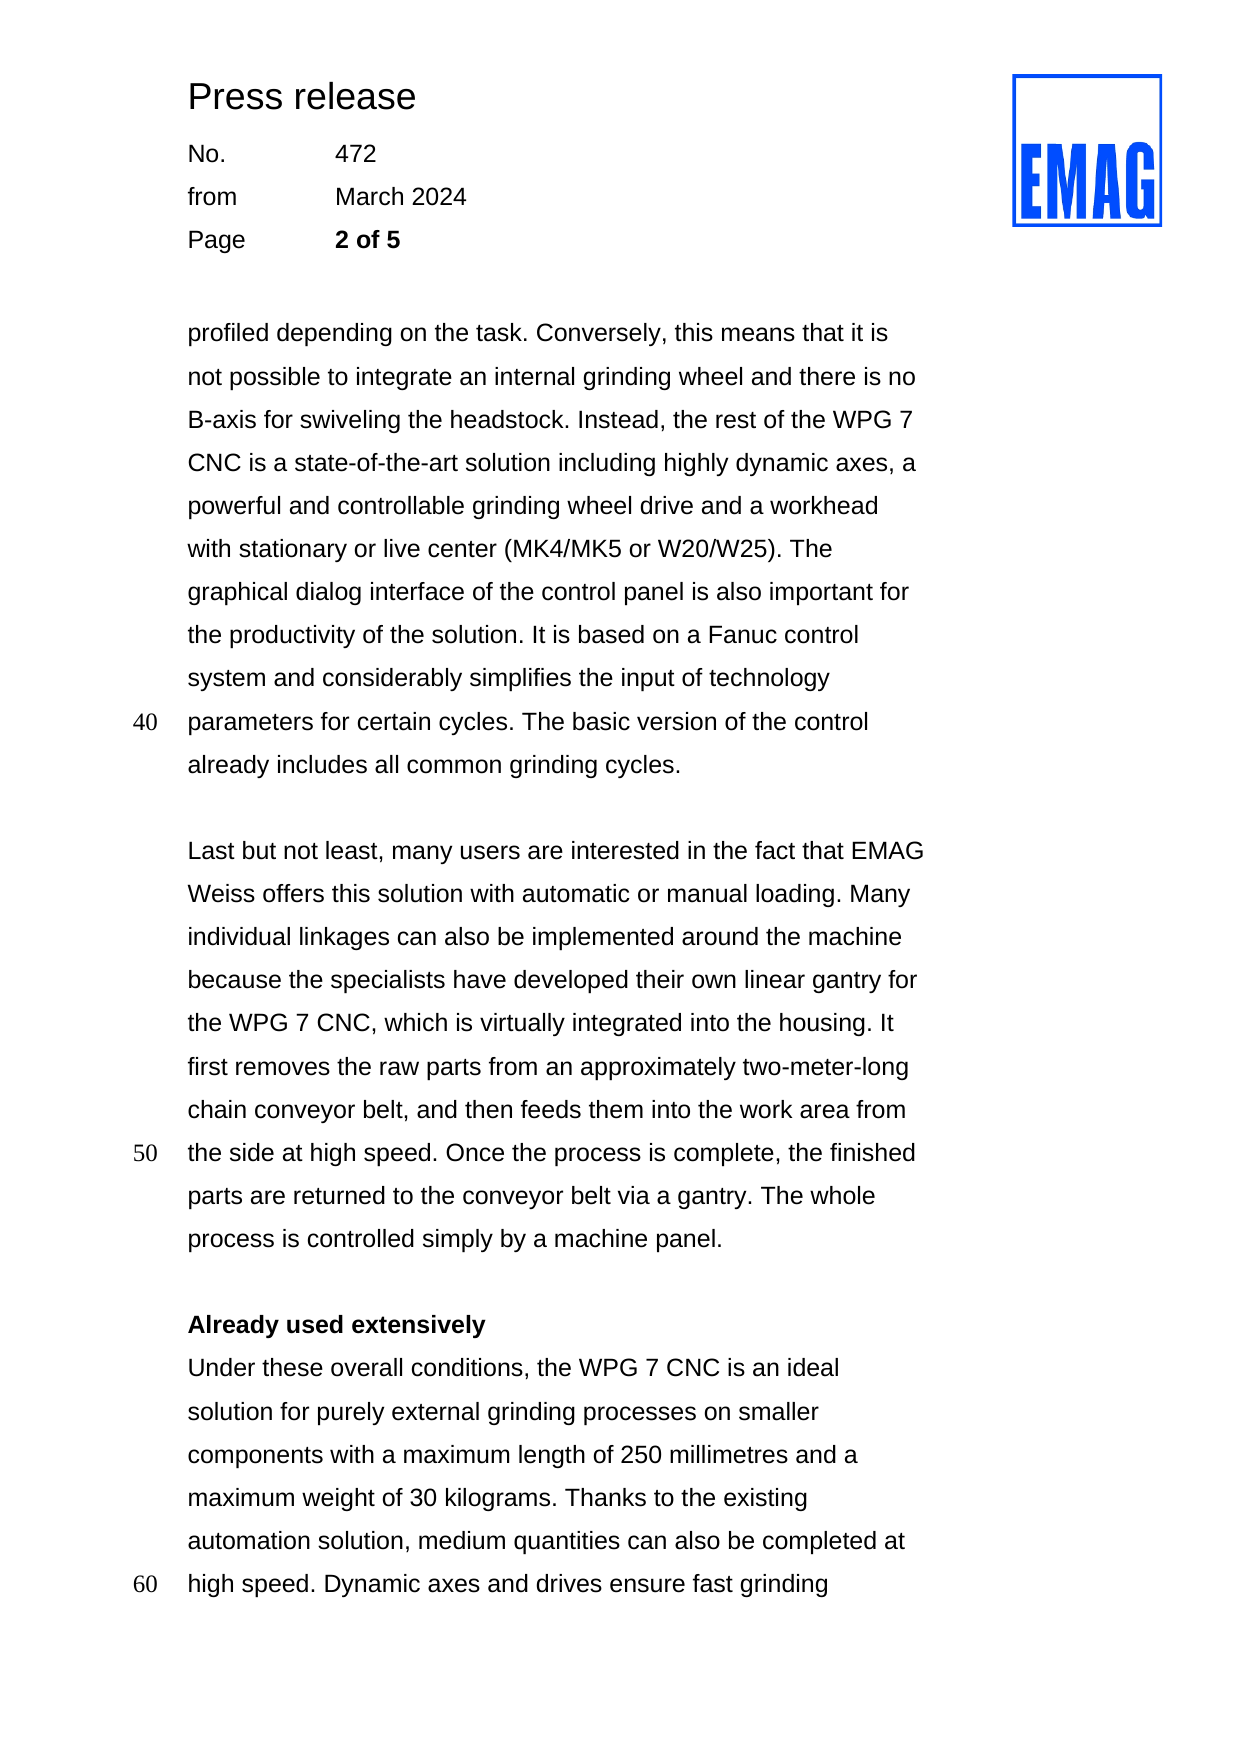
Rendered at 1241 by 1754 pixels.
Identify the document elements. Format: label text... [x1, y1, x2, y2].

picture [1012, 74, 1163, 227]
text Last but not least, many users are interested in the fact that EMAG Weiss offers this solution with automatic or manual loading. Many individual linkages can also be implemented around the machine because the specialists have developed their own linear gantry for the WPG 7 CNC, which is virtually integrated into the housing. It first removes the raw parts from an approximately two-meter-long chain conveyor belt, and then feeds them into the work area from the side at high speed. Once the process is complete, the finished parts are returned to the conveyor belt via a gantry. The whole process is controlled simply by a machine panel. [187, 836, 930, 1253]
text Already used extensively [187, 1310, 930, 1339]
